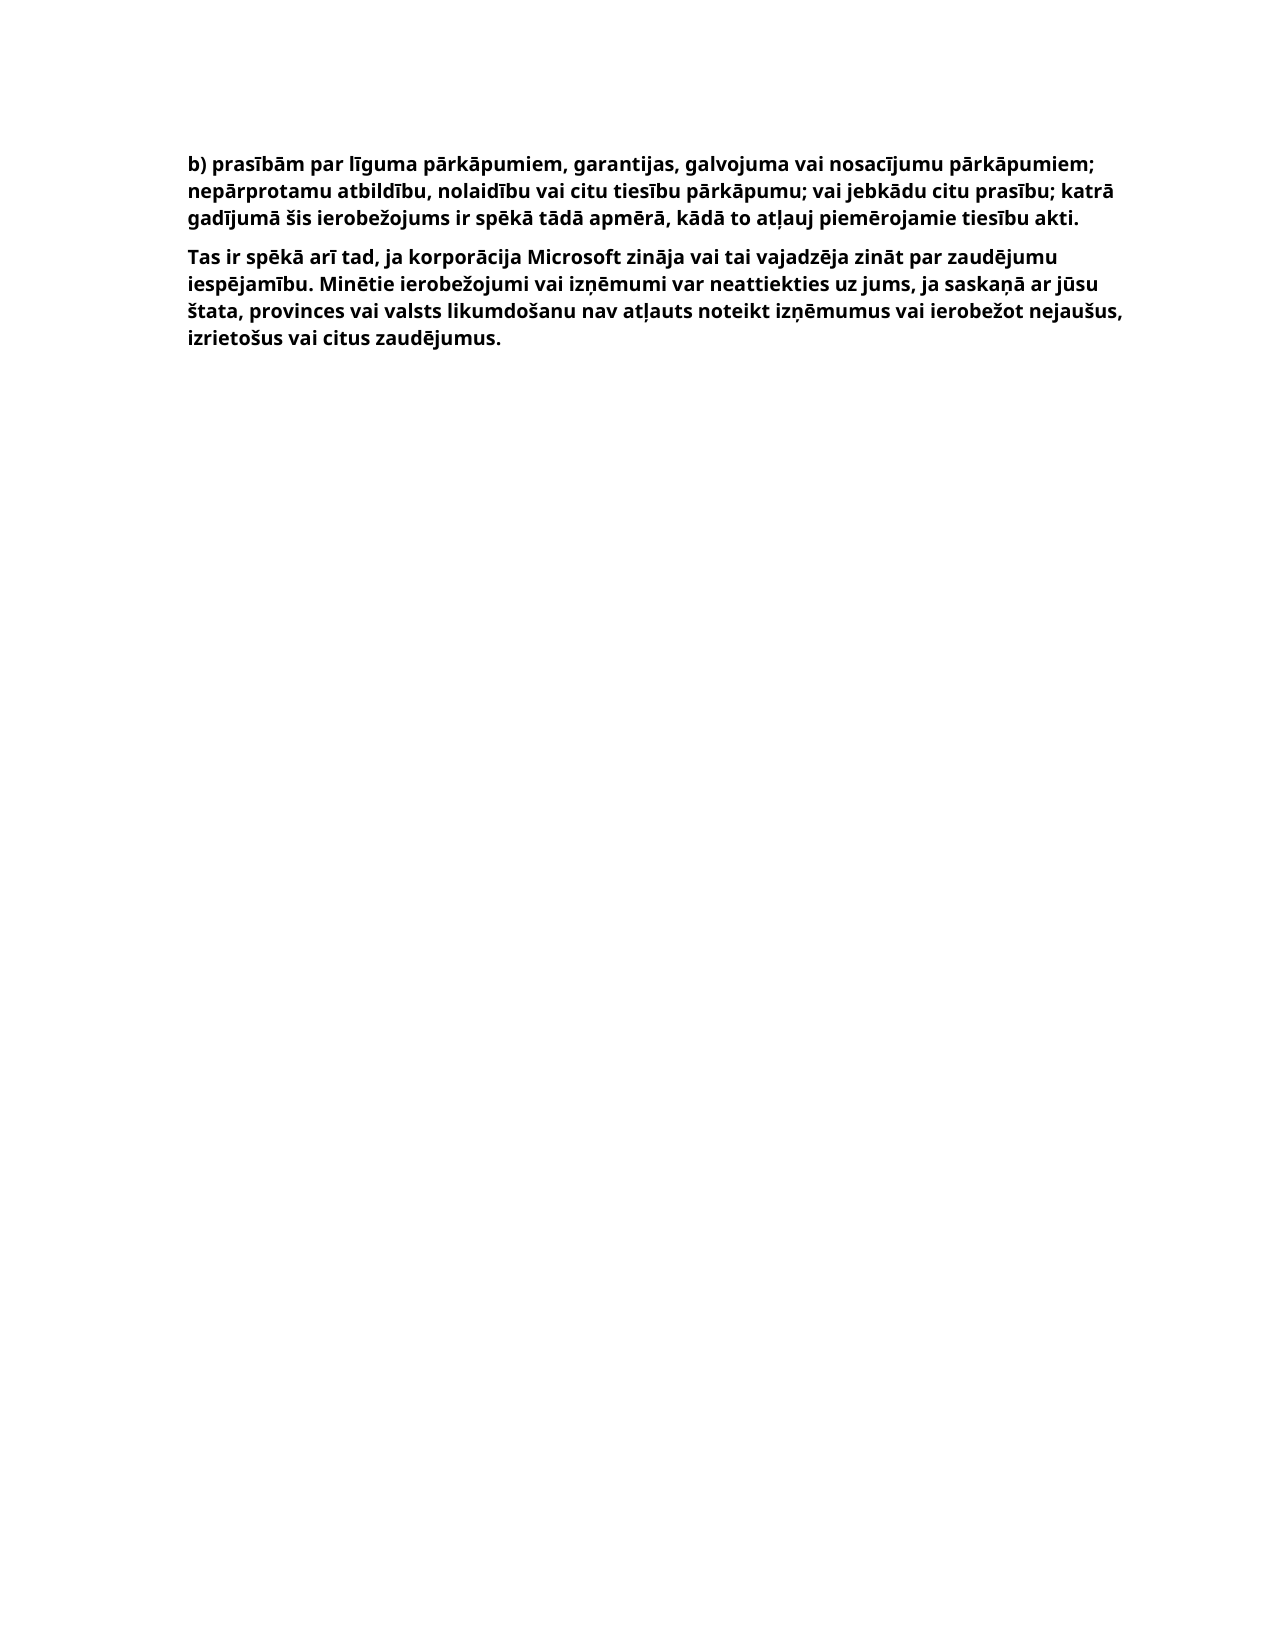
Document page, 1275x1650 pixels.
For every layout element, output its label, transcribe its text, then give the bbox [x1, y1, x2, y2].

text Tas ir spēkā arī tad, ja korporācija Microsoft zināja vai tai vajadzēja zināt par zaudējumu iespējamību. Minētie ierobežojumi vai izņēmumi var neattiekties uz jums, ja saskaņā ar jūsu štata, provinces vai valsts likumdošanu nav atļauts noteikt izņēmumus vai ierobežot nejaušus, izrietošus vai citus zaudējumus. [187, 243, 1125, 351]
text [187, 150, 1125, 231]
